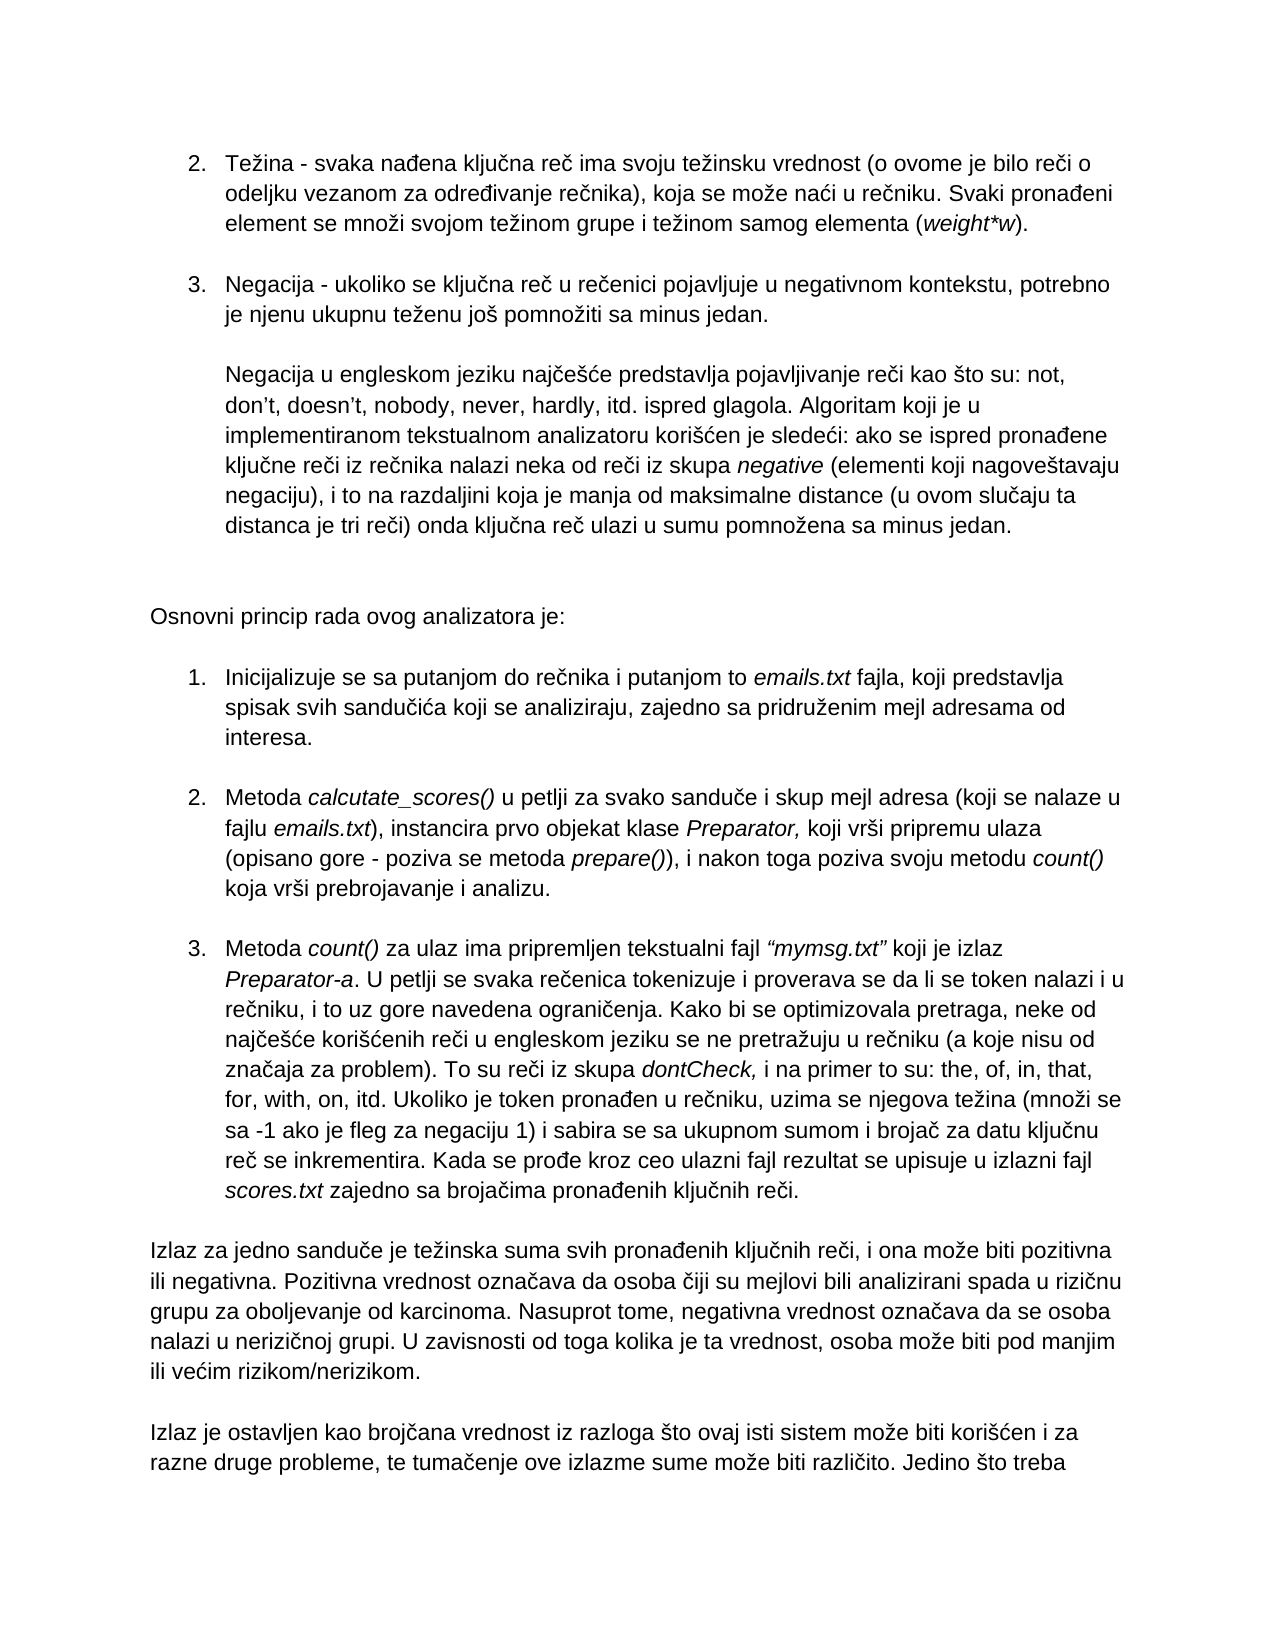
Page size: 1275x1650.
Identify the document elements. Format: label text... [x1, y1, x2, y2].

text ključne reči iz rečnika nalazi neka od reči iz skupa negative (elementi koji nagoveštavaju [150, 452, 1125, 478]
list Inicijalizuje se sa putanjom do rečnika i putanjom to emails.txt fajla, koji predstavlja spisak svih sandučića koji se analiziraju, zajedno sa pridruženim mejl adresama od interesa. [188, 663, 1125, 750]
list Težina - svaka nađena ključna reč ima svoju težinsku vrednost (o ovome je bilo reči o odeljku vezanom za određivanje rečnika), koja se može naći u rečniku. Svaki pronađeni element se množi svojom težinom grupe i težinom samog elementa (weight*w). [188, 150, 1125, 237]
text Negacija u engleskom jeziku najčešće predstavlja pojavljivanje reči kao što su: not, [150, 361, 1125, 388]
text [150, 1419, 1125, 1475]
text implementiranom tekstualnom analizatoru korišćen je sledeći: ako se ispred pronađene [150, 422, 1125, 448]
list Metoda count() za ulaz ima pripremljen tekstualni fajl “mymsg.txt” koji je izlaz Preparator-a. U petlji se svaka rečenica tokenizuje i proverava se da li se token nalazi i u rečniku, i to uz gore navedena ograničenja. Kako bi se optimizovala pretraga, neke od najčešće korišćenih reči u engleskom jeziku se ne pretražuju u rečniku (a koje nisu od značaja za problem). To su reči iz skupa dontCheck, i na primer to su: the, of, in, that, for, with, on, itd. Ukoliko je token pronađen u rečniku, uzima se njegova težina (množi se sa -1 ako je fleg za negaciju 1) i sabira se sa ukupnom sumom i brojač za datu ključnu reč se inkrementira. Kada se prođe kroz ceo ulazni fajl rezultat se upisuje u izlazni fajl scores.txt zajedno sa brojačima pronađenih ključnih reči. [188, 935, 1125, 1203]
text distanca je tri reči) onda ključna reč ulazi u sumu pomnožena sa minus jedan. [150, 512, 1125, 539]
text Izlaz za jedno sanduče je težinska suma svih pronađenih ključnih reči, i ona može biti pozitivna ili negativna. Pozitivna vrednost označava da osoba čiji su mejlovi bili analizirani spada u rizičnu grupu za oboljevanje od karcinoma. Nasuprot tome, negativna vrednost označava da se osoba nalazi u nerizičnoj grupi. U zavisnosti od toga kolika je ta vrednost, osoba može biti pod manjim ili većim rizikom/nerizikom. [150, 1237, 1125, 1385]
text negaciju), i to na razdaljini koja je manja od maksimalne distance (u ovom slučaju ta [150, 482, 1125, 509]
text don’t, doesn’t, nobody, never, hardly, itd. ispred glagola. Algoritam koji je u [150, 392, 1125, 418]
list Metoda calcutate_scores() u petlji za svako sanduče i skup mejl adresa (koji se nalaze u fajlu emails.txt), instancira prvo objekat klase Preparator, koji vrši pripremu ulaza (opisano gore - poziva se metoda prepare()), i nakon toga poziva svoju metodu count() koja vrši prebrojavanje i analizu. [188, 784, 1125, 901]
list Negacija - ukoliko se ključna reč u rečenici pojavljuje u negativnom kontekstu, potrebno je njenu ukupnu teženu još pomnožiti sa minus jedan. [188, 271, 1125, 327]
text Osnovni princip rada ovog analizatora je: [150, 603, 1125, 629]
